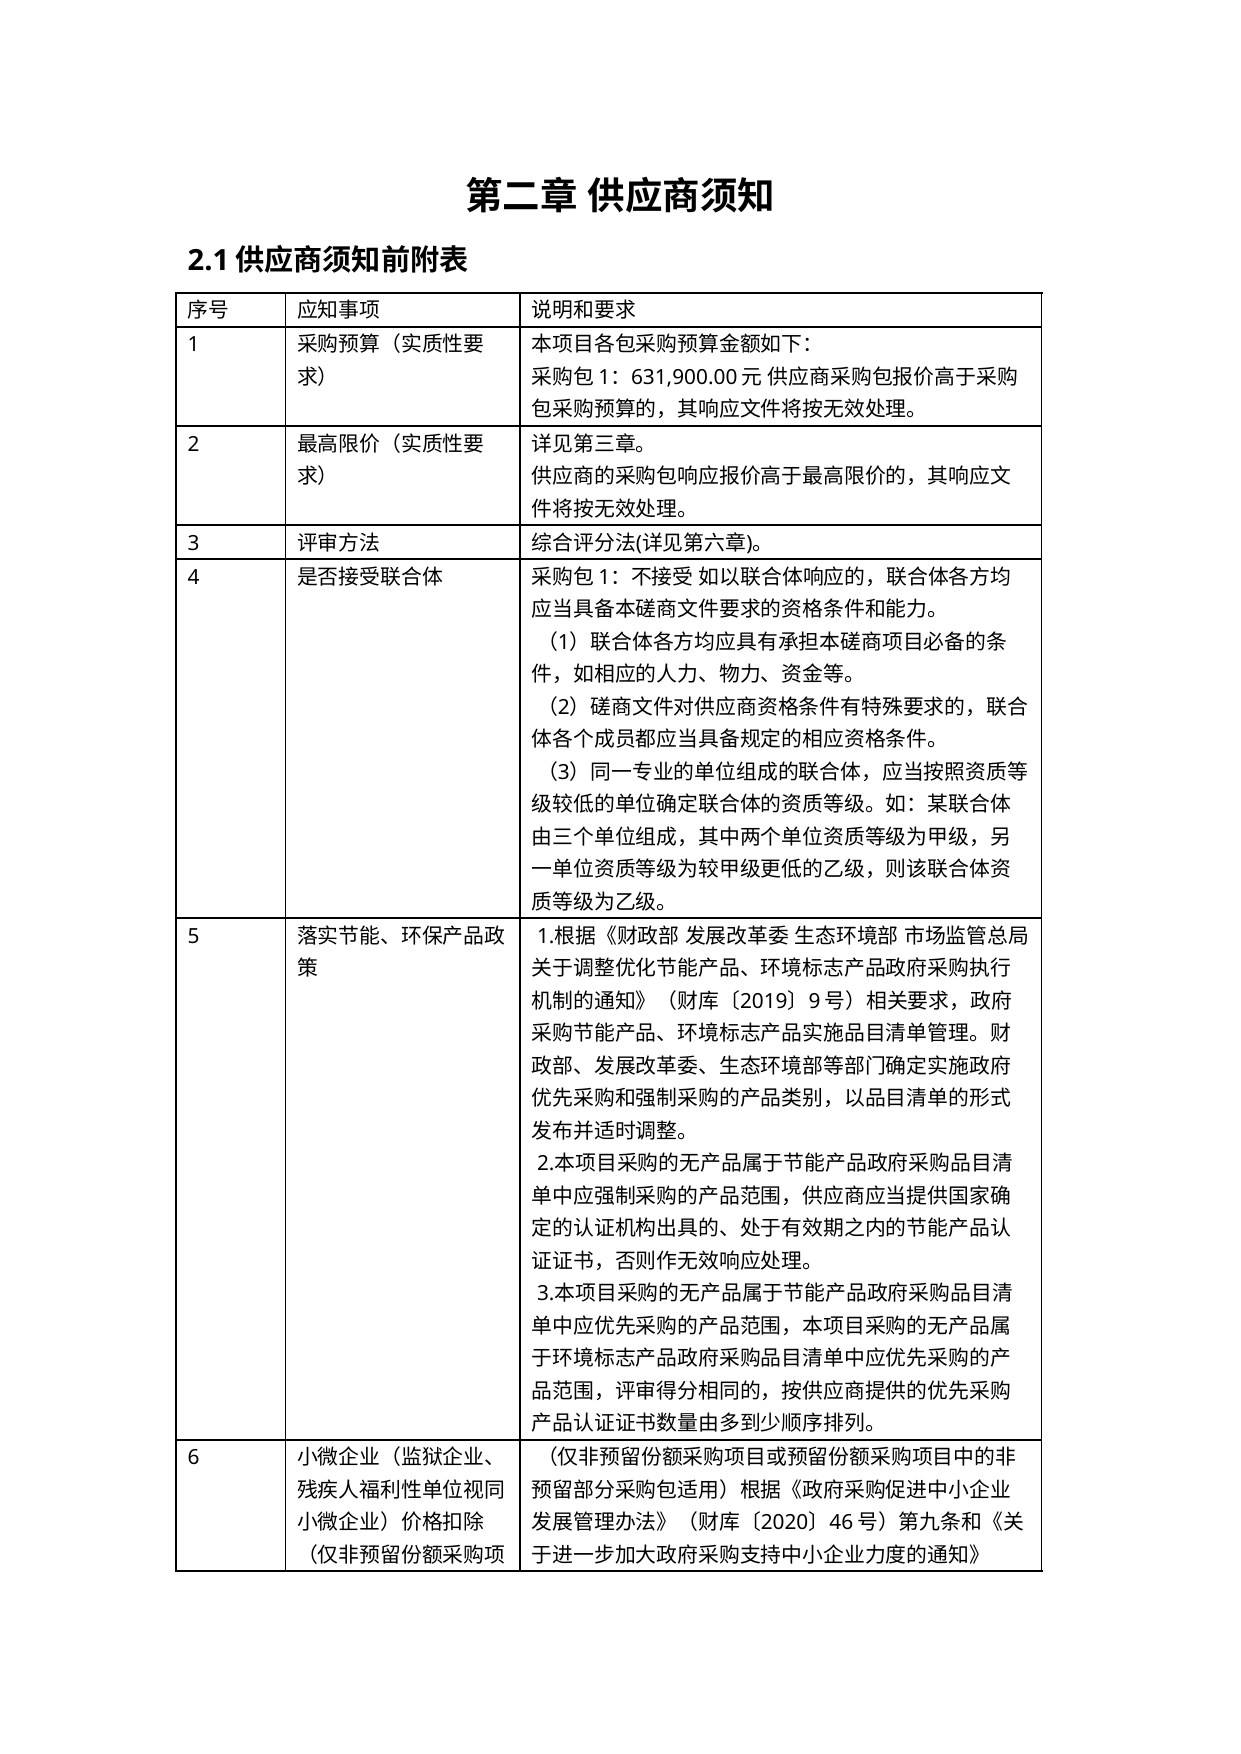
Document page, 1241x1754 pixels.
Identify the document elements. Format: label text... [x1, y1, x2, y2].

table_cell 最高限价（实质性要求） [286, 427, 519, 524]
table_cell 综合评分法(详见第六章)。 [521, 526, 1041, 558]
table_cell 落实节能、环保产品政策 [286, 919, 519, 1439]
table_cell 2 [177, 427, 285, 524]
table_header 序号 [177, 294, 285, 326]
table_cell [286, 1441, 519, 1570]
table_cell 采购预算（实质性要求） [286, 328, 519, 425]
table_cell 5 [177, 919, 285, 1439]
table_cell 采购包1：不接受 如以联合体响应的，联合体各方均应当具备本磋商文件要求的资格条件和能力。 （1）联合体各方均应具有承担本磋商项目必备的条件，如相应的人力、物力、资金等。 （2）磋商文件对供应商资格条件有特殊要求的，联合体各个成员都应当具备规定的相应资格条件。 （3）同一专业的单位组成的联合体，应当按照资质等级较低的单位确定联合体的资质等级。如：某联合体由三个单位组成，其中两个单位资质等级为甲级，另一单位资质等级为较甲级更低的乙级，则该联合体资质等级为乙级。 [521, 560, 1041, 917]
table_cell 1.根据《财政部 发展改革委 生态环境部 市场监管总局关于调整优化节能产品、环境标志产品政府采购执行机制的通知》（财库〔2019〕9号）相关要求，政府采购节能产品、环境标志产品实施品目清单管理。财政部、发展改革委、生态环境部等部门确定实施政府优先采购和强制采购的产品类别，以品目清单的形式发布并适时调整。 2.本项目采购的无产品属于节能产品政府采购品目清单中应强制采购的产品范围，供应商应当提供国家确定的认证机构出具的、处于有效期之内的节能产品认证证书，否则作无效响应处理。 3.本项目采购的无产品属于节能产品政府采购品目清单中应优先采购的产品范围，本项目采购的无产品属于环境标志产品政府采购品目清单中应优先采购的产品范围，评审得分相同的，按供应商提供的优先采购产品认证证书数量由多到少顺序排列。 [521, 919, 1041, 1439]
text 第二章 供应商须知 [187, 162, 1053, 227]
table_header 应知事项 [286, 294, 519, 326]
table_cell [521, 1441, 1041, 1570]
table_cell 1 [177, 328, 285, 425]
table_cell 6 [177, 1441, 285, 1570]
text 2.1供应商须知前附表 [187, 227, 1053, 292]
table_cell 4 [177, 560, 285, 917]
table_cell 3 [177, 526, 285, 558]
table_cell 评审方法 [286, 526, 519, 558]
table_cell 详见第三章。 供应商的采购包响应报价高于最高限价的，其响应文件将按无效处理。 [521, 427, 1041, 524]
table_header 说明和要求 [521, 294, 1041, 326]
table_cell 是否接受联合体 [286, 560, 519, 917]
table_cell 本项目各包采购预算金额如下： 采购包1：631,900.00元 供应商采购包报价高于采购包采购预算的，其响应文件将按无效处理。 [521, 328, 1041, 425]
